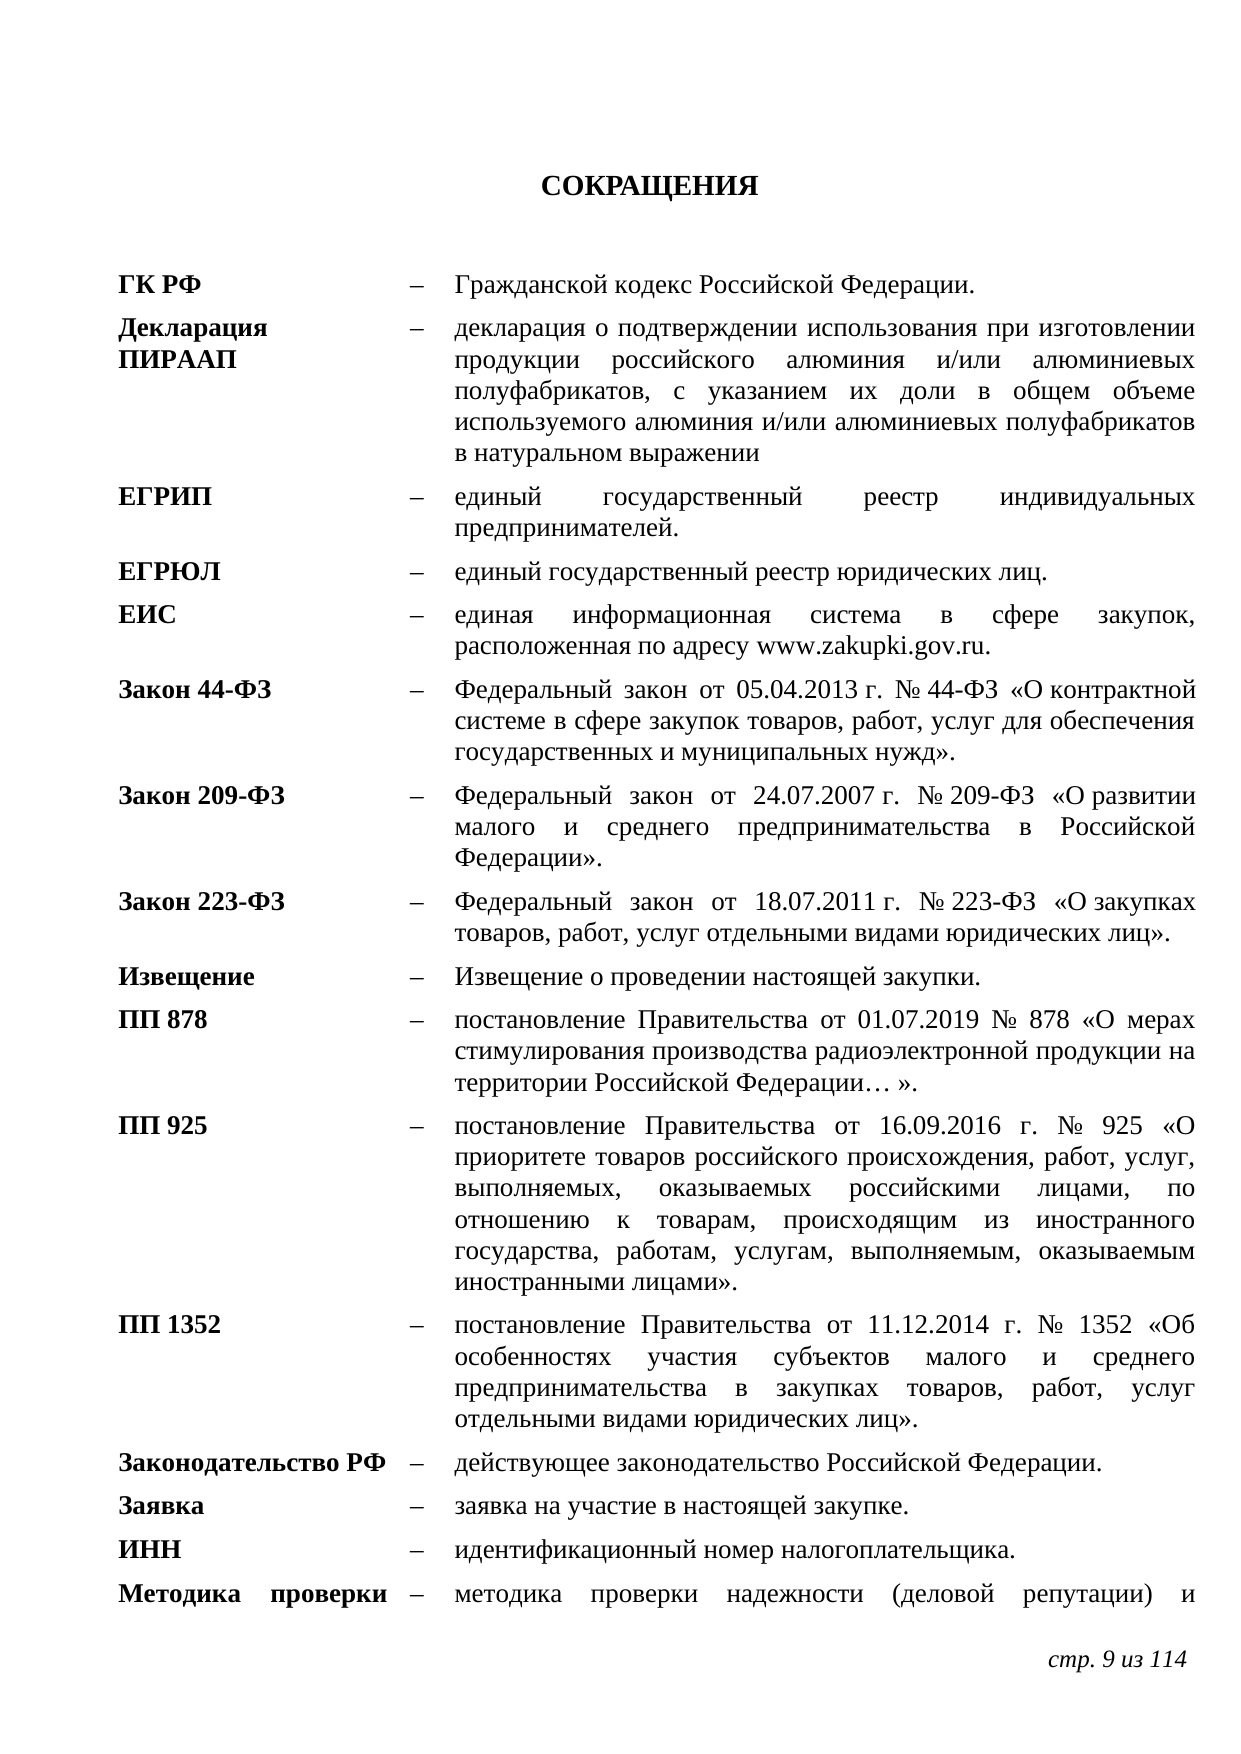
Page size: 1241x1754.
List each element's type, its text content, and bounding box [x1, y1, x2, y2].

table_cell Федеральный закон от 24.07.2007 г. № 209-ФЗ «О развитии малого и среднего предпринимательства в Российской Федерации». [443, 766, 1207, 872]
table_cell Закон 44-ФЗ [107, 661, 399, 766]
table_cell ПП 925 [107, 1097, 399, 1296]
table_cell Закон 223-ФЗ [107, 873, 399, 947]
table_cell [107, 1564, 399, 1608]
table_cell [443, 1564, 1207, 1608]
table_header Гражданской кодекс Российской Федерации. [443, 255, 1207, 299]
table_cell – [399, 661, 443, 766]
table_cell – [399, 299, 443, 467]
table_cell постановление Правительства от 01.07.2019 № 878 «О мерах стимулирования производства радиоэлектронной продукции на территории Российской Федерации… ». [443, 991, 1207, 1097]
table_cell заявка на участие в настоящей закупке. [443, 1477, 1207, 1521]
table_cell постановление Правительства от 11.12.2014 г. № 1352 «Об особенностях участия субъектов малого и среднего предпринимательства в закупках товаров, работ, услуг отдельными видами юридических лиц». [443, 1296, 1207, 1433]
table_cell – [399, 1477, 443, 1521]
table_cell – [399, 1433, 443, 1477]
table_cell единая информационная система в сфере закупок, расположенная по адресу www.zakupki.gov.ru. [443, 586, 1207, 661]
table_cell ЕИС [107, 586, 399, 661]
table_cell – [399, 766, 443, 872]
table_cell идентификационный номер налогоплательщика. [443, 1521, 1207, 1564]
table_cell декларация о подтверждении использования при изготовлении продукции российского алюминия и/или алюминиевых полуфабрикатов, с указанием их доли в общем объеме используемого алюминия и/или алюминиевых полуфабрикатов в натуральном выражении [443, 299, 1207, 467]
table_cell Декларация ПИРААП [107, 299, 399, 467]
table_cell – [399, 467, 443, 542]
table_cell Закон 209-ФЗ [107, 766, 399, 872]
table_cell ИНН [107, 1521, 399, 1564]
table_cell Федеральный закон от 18.07.2011 г. № 223-ФЗ «О закупках товаров, работ, услуг отдельными видами юридических лиц». [443, 873, 1207, 947]
table_cell Заявка [107, 1477, 399, 1521]
table_cell Извещение [107, 947, 399, 991]
table_header – [399, 255, 443, 299]
subtitle СОКРАЩЕНИЯ [118, 168, 1181, 202]
table_cell – [399, 1521, 443, 1564]
table_cell Извещение о проведении настоящей закупки. [443, 947, 1207, 991]
table_cell ЕГРИП [107, 467, 399, 542]
table_cell ЕГРЮЛ [107, 542, 399, 586]
table_cell единый государственный реестр индивидуальных предпринимателей. [443, 467, 1207, 542]
table_cell единый государственный реестр юридических лиц. [443, 542, 1207, 586]
table_cell Законодательство РФ [107, 1433, 399, 1477]
table_cell – [399, 873, 443, 947]
table_cell – [399, 1564, 443, 1608]
table_cell постановление Правительства от 16.09.2016 г. № 925 «О приоритете товаров российского происхождения, работ, услуг, выполняемых, оказываемых российскими лицами, по отношению к товарам, происходящим из иностранного государства, работам, услугам, выполняемым, оказываемым иностранными лицами». [443, 1097, 1207, 1296]
table_cell – [399, 947, 443, 991]
table_cell ПП 878 [107, 991, 399, 1097]
table_cell действующее законодательство Российской Федерации. [443, 1433, 1207, 1477]
table_cell – [399, 1296, 443, 1433]
table_cell – [399, 542, 443, 586]
table_cell Федеральный закон от 05.04.2013 г. № 44-ФЗ «О контрактной системе в сфере закупок товаров, работ, услуг для обеспечения государственных и муниципальных нужд». [443, 661, 1207, 766]
table_cell ПП 1352 [107, 1296, 399, 1433]
table_cell – [399, 1097, 443, 1296]
table_cell – [399, 586, 443, 661]
table_header ГК РФ [107, 255, 399, 299]
table_cell – [399, 991, 443, 1097]
